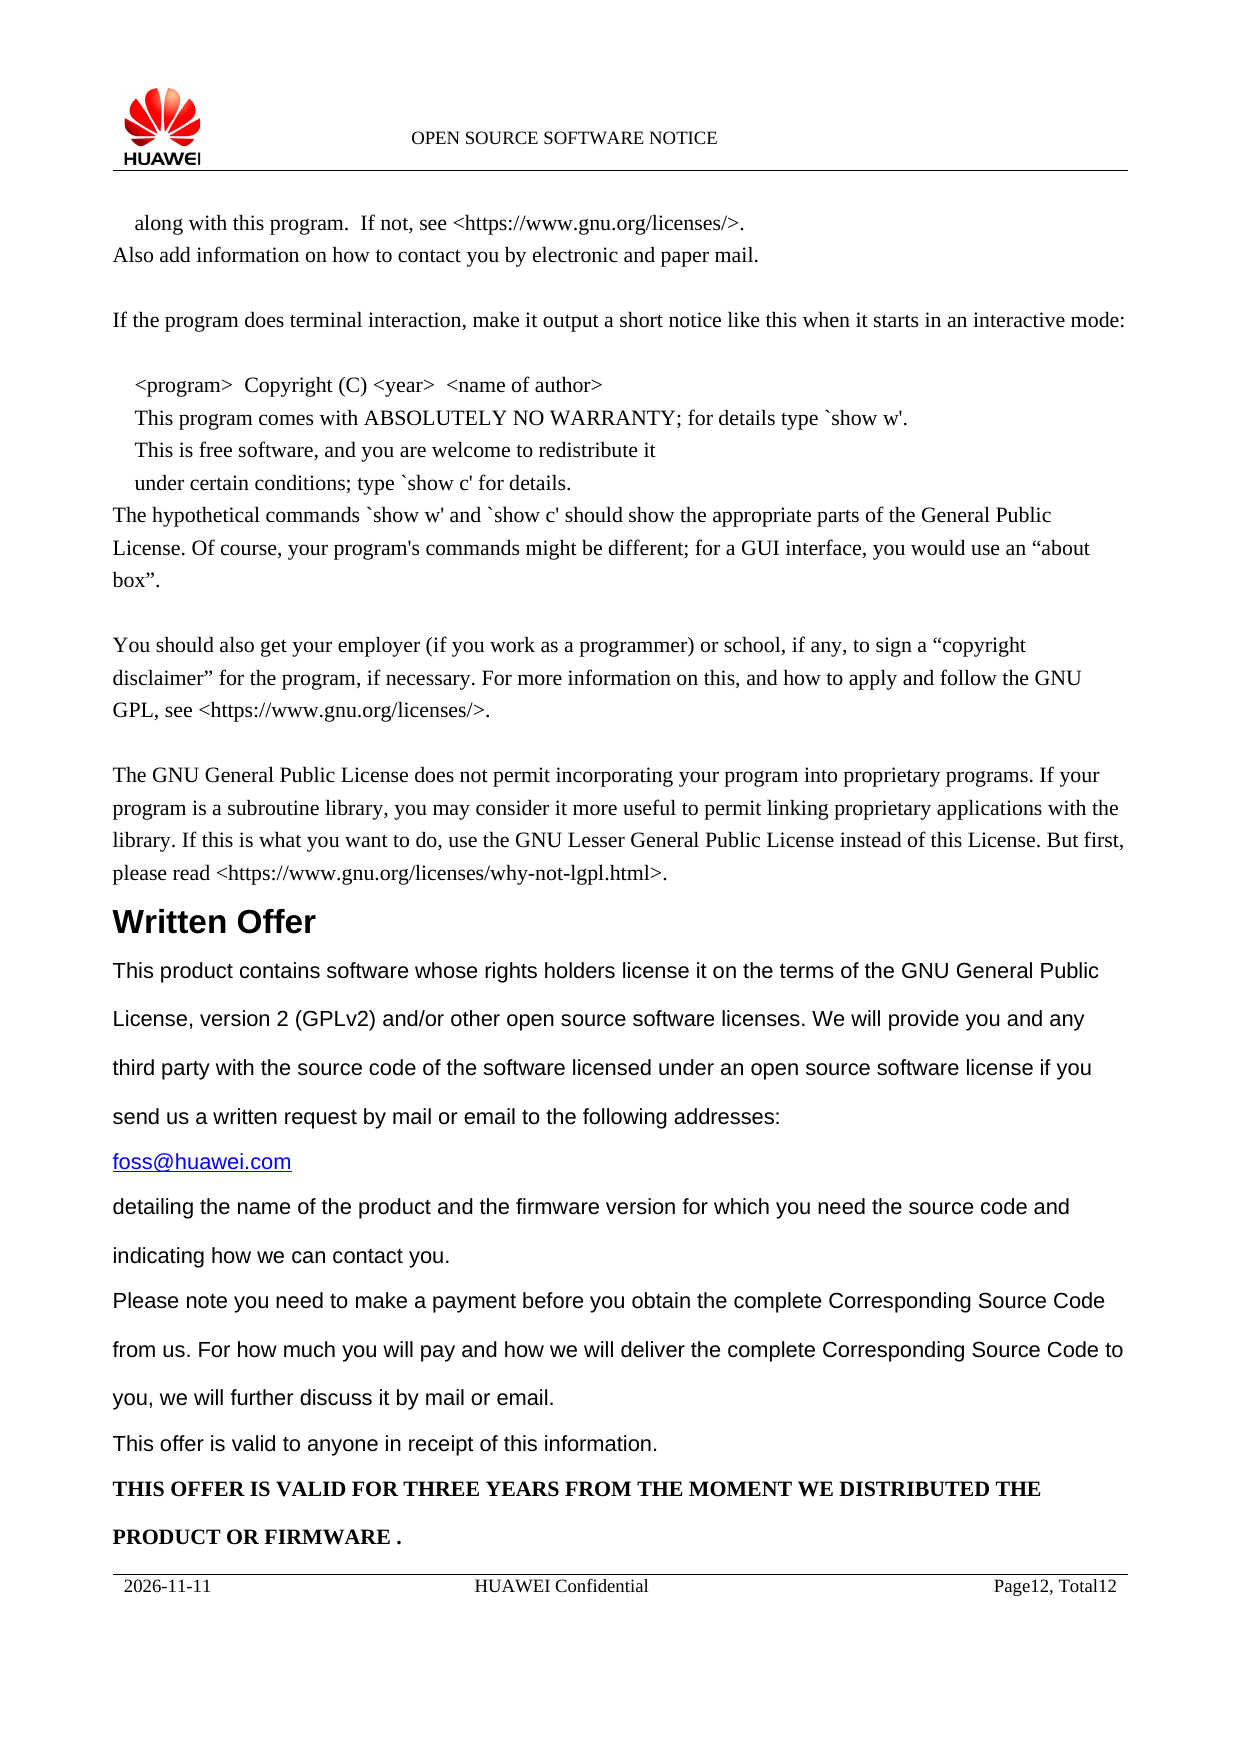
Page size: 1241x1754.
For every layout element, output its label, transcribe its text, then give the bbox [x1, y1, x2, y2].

text Please note you need to make a payment before you obtain the complete Corresponding Source Code from us. For how much you will pay and how we will deliver the complete Corresponding Source Code to you, we will further discuss it by mail or email. [112, 1284, 1128, 1414]
text This offer is valid for three years from the moment we distributed the product or firmware . [112, 1472, 1128, 1553]
text detailing the name of the product and the firmware version for which you need the source code and indicating how we can contact you. [112, 1190, 1128, 1272]
text This offer is valid to anyone in receipt of this information. [112, 1427, 1128, 1459]
text Written Offer [112, 889, 1128, 954]
text This product contains software whose rights holders license it on the terms of the GNU General Public License, version 2 (GPLv2) and/or other open source software licenses. We will provide you and any third party with the source code of the software licensed under an open source software license if you send us a written request by mail or email to the following addresses: [112, 954, 1128, 1133]
picture [124, 88, 201, 165]
text foss@huawei.com [112, 1145, 1128, 1178]
